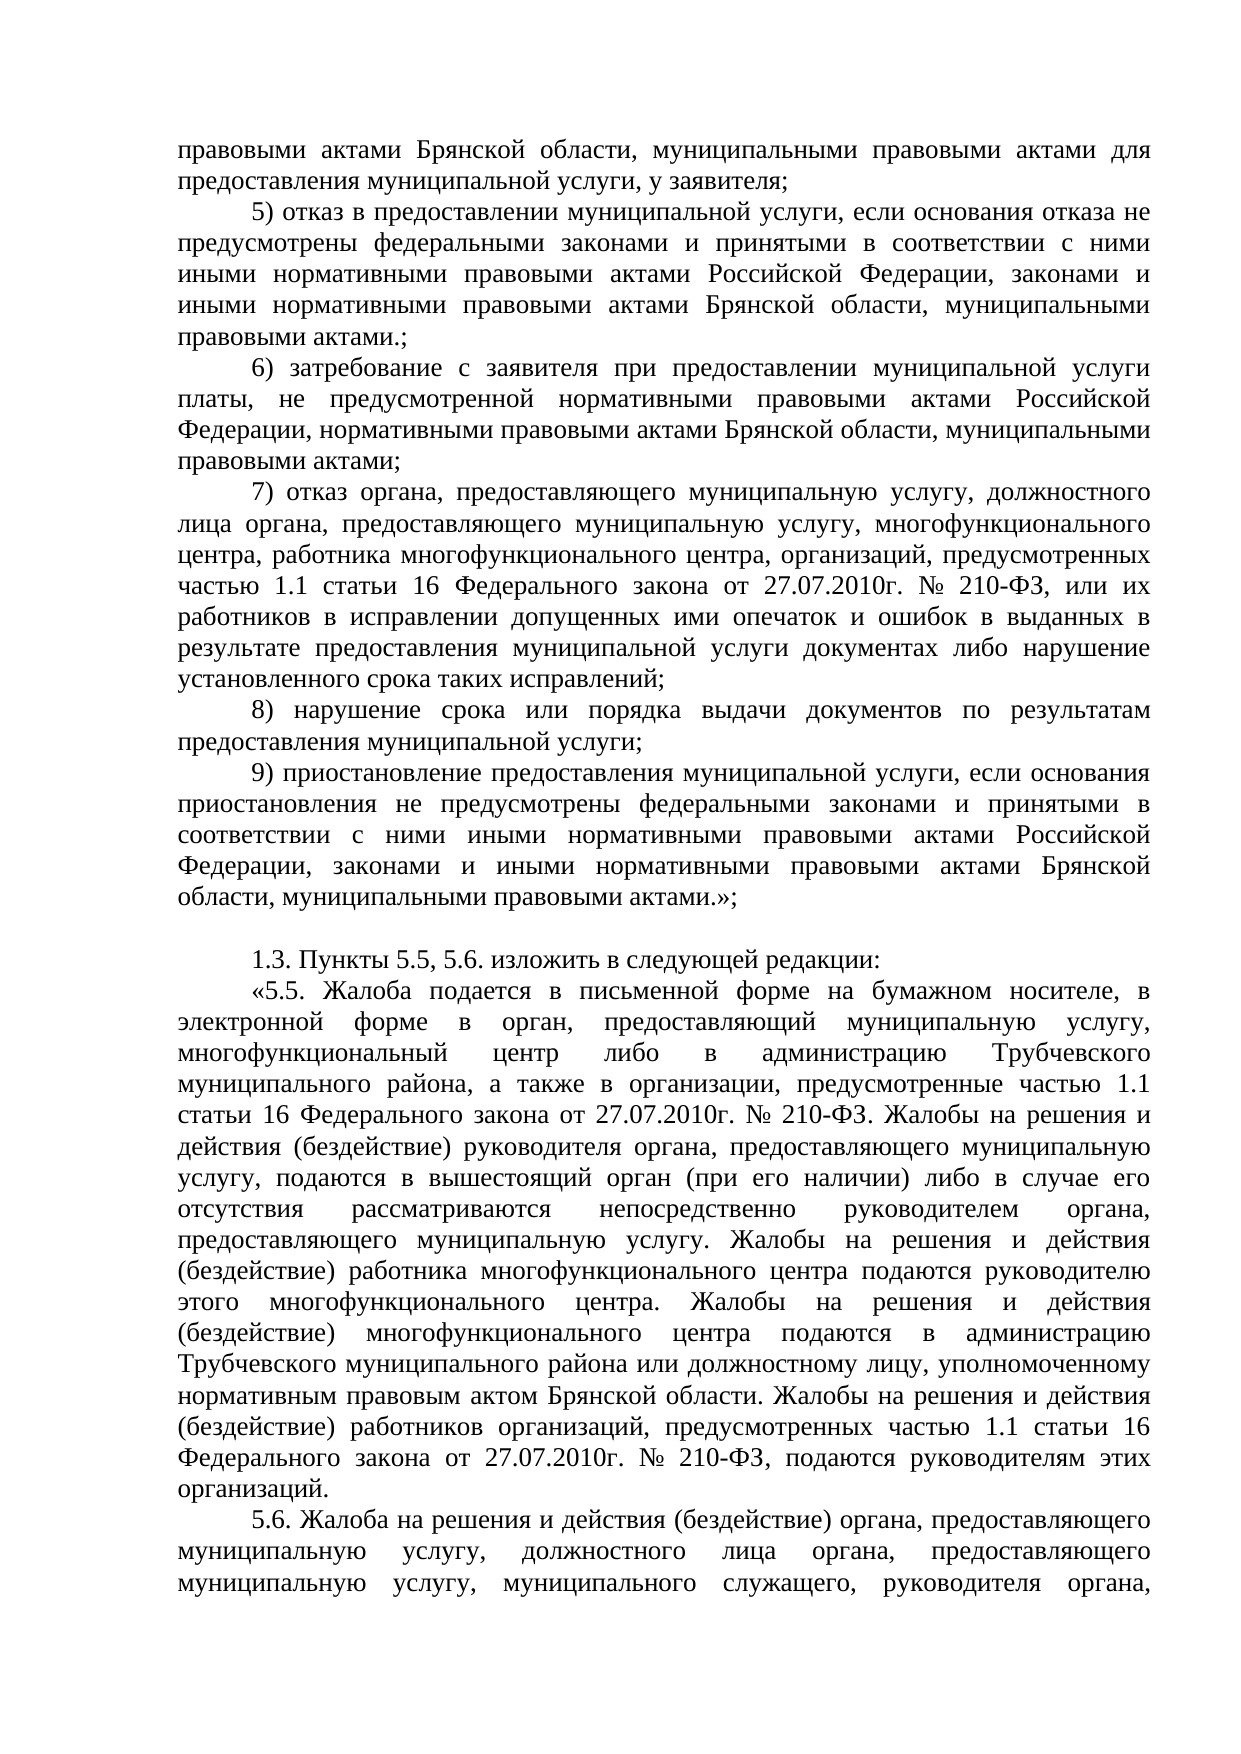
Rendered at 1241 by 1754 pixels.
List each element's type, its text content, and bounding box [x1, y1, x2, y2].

text 8) нарушение срока или порядка выдачи документов по результатам предоставления муниципальной услуги; [177, 693, 1152, 756]
text «5.5. Жалоба подается в письменной форме на бумажном носителе, в электронной форме в орган, предоставляющий муниципальную услугу, многофункциональный центр либо в администрацию Трубчевского муниципального района, а также в организации, предусмотренные частью 1.1 статьи 16 Федерального закона от 27.07.2010г. № 210-ФЗ. Жалобы на решения и действия (бездействие) руководителя органа, предоставляющего муниципальную услугу, подаются в вышестоящий орган (при его наличии) либо в случае его отсутствия рассматриваются непосредственно руководителем органа, предоставляющего муниципальную услугу. Жалобы на решения и действия (бездействие) работника многофункционального центра подаются руководителю этого многофункционального центра. Жалобы на решения и действия (бездействие) многофункционального центра подаются в администрацию Трубчевского муниципального района или должностному лицу, уполномоченному нормативным правовым актом Брянской области. Жалобы на решения и действия (бездействие) работников организаций, предусмотренных частью 1.1 статьи 16 Федерального закона от 27.07.2010г. № 210-ФЗ, подаются руководителям этих организаций. [177, 974, 1152, 1503]
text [177, 1503, 1152, 1597]
text 7) отказ органа, предоставляющего муниципальную услугу, должностного лица органа, предоставляющего муниципальную услугу, многофункционального центра, работника многофункционального центра, организаций, предусмотренных частью 1.1 статьи 16 Федерального закона от 27.07.2010г. № 210-ФЗ, или их работников в исправлении допущенных ими опечаток и ошибок в выданных в результате предоставления муниципальной услуги документах либо нарушение установленного срока таких исправлений; [177, 476, 1152, 693]
text 9) приостановление предоставления муниципальной услуги, если основания приостановления не предусмотрены федеральными законами и принятыми в соответствии с ними иными нормативными правовыми актами Российской Федерации, законами и иными нормативными правовыми актами Брянской области, муниципальными правовыми актами.»; [177, 756, 1152, 912]
text 5) отказ в предоставлении муниципальной услуги, если основания отказа не предусмотрены федеральными законами и принятыми в соответствии с ними иными нормативными правовыми актами Российской Федерации, законами и иными нормативными правовыми актами Брянской области, муниципальными правовыми актами.; [177, 195, 1152, 351]
text 1.3. Пункты 5.5, 5.6. изложить в следующей редакции: [177, 943, 1152, 974]
text 6) затребование с заявителя при предоставлении муниципальной услуги платы, не предусмотренной нормативными правовыми актами Российской Федерации, нормативными правовыми актами Брянской области, муниципальными правовыми актами; [177, 351, 1152, 476]
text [177, 133, 1152, 195]
